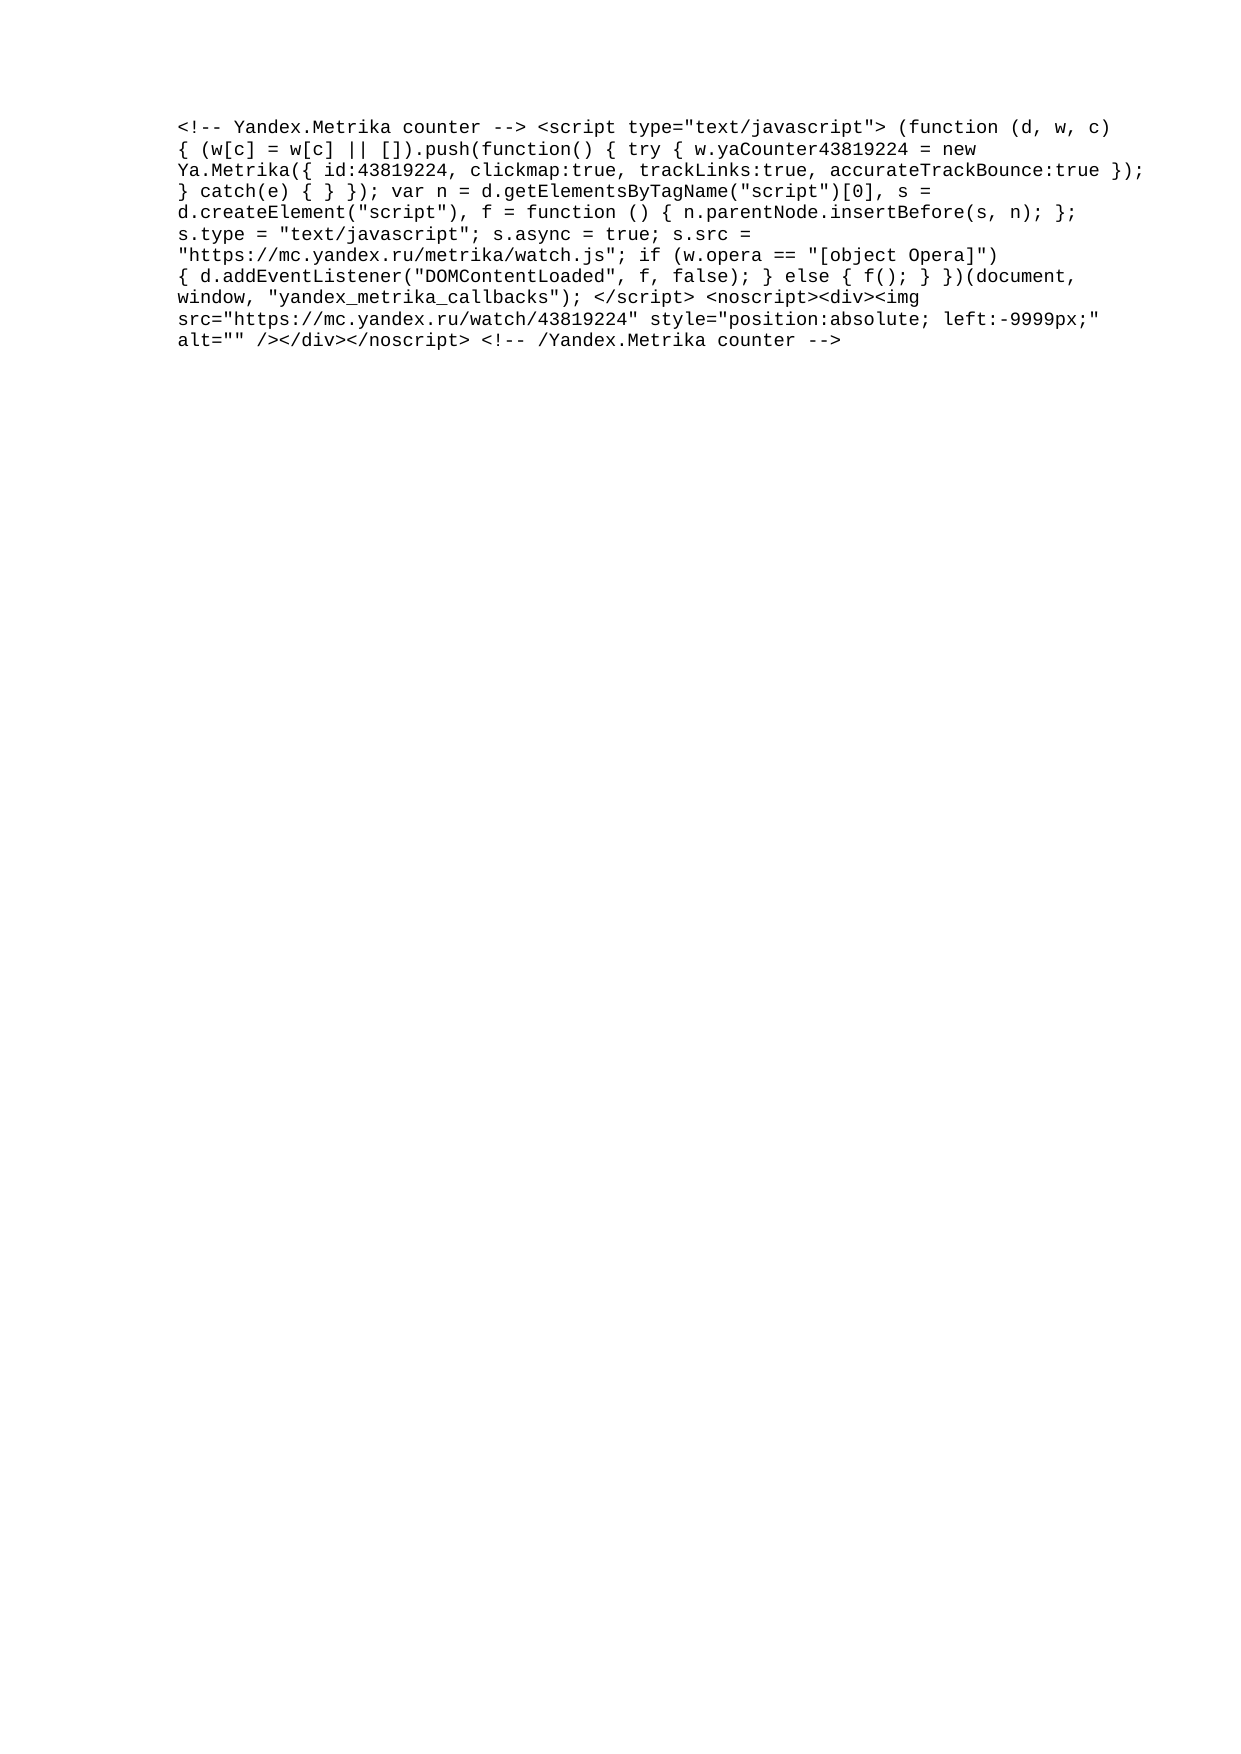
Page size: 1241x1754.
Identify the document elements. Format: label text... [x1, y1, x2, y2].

text <!-- Yandex.Metrika counter --> <script type="text/javascript"> (function (d, w, c) { (w[c] = w[c] || []).push(function() { try { w.yaCounter43819224 = new Ya.Metrika({ id:43819224, clickmap:true, trackLinks:true, accurateTrackBounce:true }); } catch(e) { } }); var n = d.getElementsByTagName("script")[0], s = d.createElement("script"), f = function () { n.parentNode.insertBefore(s, n); }; s.type = "text/javascript"; s.async = true; s.src = "https://mc.yandex.ru/metrika/watch.js"; if (w.opera == "[object Opera]") { d.addEventListener("DOMContentLoaded", f, false); } else { f(); } })(document, window, "yandex_metrika_callbacks"); </script> <noscript><div><img src="https://mc.yandex.ru/watch/43819224" style="position:absolute; left:-9999px;" alt="" /></div></noscript> <!-- /Yandex.Metrika counter --> [177, 118, 1152, 352]
